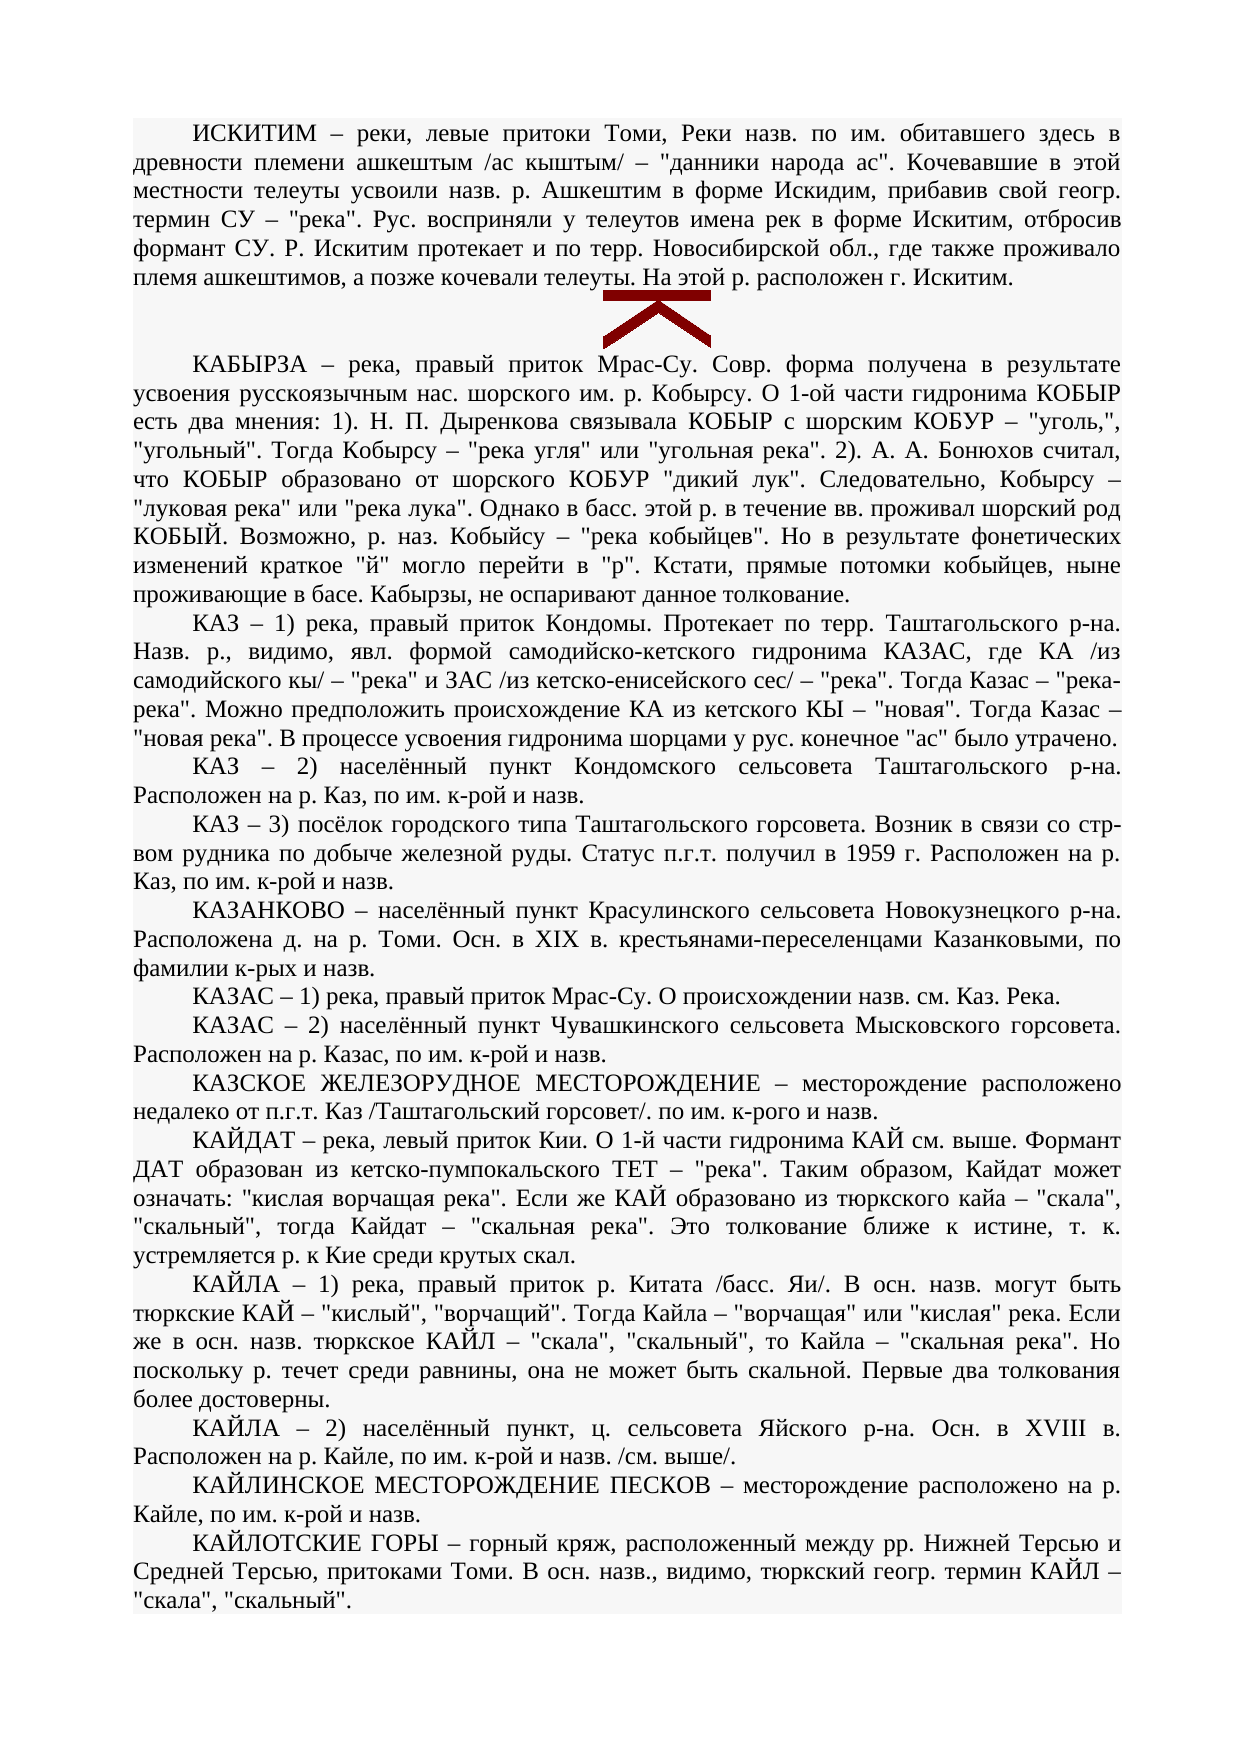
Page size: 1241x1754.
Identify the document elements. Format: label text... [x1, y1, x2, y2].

text КАЙЛОТСКИЕ ГОРЫ – горный кряж, расположенный между рр. Нижней Терсью и Средней Терсью, притоками Томи. В осн. назв., видимо, тюркский геогр. термин КАЙЛ – "скала", "скальный". [133, 1528, 1122, 1614]
text КАЗ – 3) посёлок городского типа Таштагольского горсовета. Возник в связи со стр-вом рудника по добыче железной руды. Статус п.г.т. получил в 1959 г. Расположен на р. Каз, по им. к-рой и назв. [133, 809, 1122, 895]
text КАЗАНКОВО – населённый пункт Красулинского сельсовета Новокузнецкого р-на. Расположена д. на р. Томи. Осн. в XIX в. крестьянами-переселенцами Казанковыми, по фамилии к-рых и назв. [133, 895, 1122, 981]
text КАЗ – 2) населённый пункт Кондомского сельсовета Таштагольского р-на. Расположен на р. Каз, по им. к-рой и назв. [133, 751, 1122, 809]
text КАЙЛА – 2) населённый пункт, ц. сельсовета Яйского р-на. Осн. в XVIII в. Расположен на р. Кайле, по им. к-рой и назв. /см. выше/. [133, 1413, 1122, 1470]
text КАЙДАТ – река, левый приток Кии. О 1-й части гидронима КАЙ см. выше. Формант ДАТ образован из кетско-пумпокальскоro ТЕТ – "река". Таким образом, Кайдат может означать: "кислая ворчащая река". Если же КАЙ образовано из тюркского кайа – "скала", "скальный", тогда Кайдат – "скальная река". Это толкование ближе к истине, т. к. устремляется р. к Кие среди крутых скал. [133, 1125, 1122, 1269]
text КАЗАС – 2) населённый пункт Чувашкинского сельсовета Мысковского горсовета. Расположен на р. Казас, по им. к-рой и назв. [133, 1010, 1122, 1068]
text КАЗ – 1) река, правый приток Кондомы. Протекает по терр. Таштагольского р-на. Назв. р., видимо, явл. формой самодийско-кетского гидронима КАЗАС, где КА /из самодийского кы/ – "река" и ЗАС /из кетско-енисейского сес/ – "река". Тогда Казас – "река-река". Можно предположить происхождение КА из кетского КЫ – "новая". Тогда Казас – "новая река". В процессе усвоения гидронима шорцами у рус. конечное "ас" было утрачено. [133, 608, 1122, 751]
text КАЗАС – 1) река, правый приток Мрас-Су. О происхождении назв. см. Каз. Река. [133, 981, 1122, 1010]
text КАБЫРЗА – река, правый приток Мрас-Су. Совр. форма получена в результате усвоения русскоязычным нас. шорского им. р. Кобырсу. О 1-ой части гидронима КОБЫР есть два мнения: 1). H. П. Дыренкова связывала КОБЫР с шорским КОБУР – "уголь,", "угольный". Тогда Кобырсу – "река угля" или "угольная река". 2). А. А. Бонюхов считал, что КОБЫР образовано от шорского КОБУР "дикий лук". Следовательно, Кобырсу – "луковая река" или "река лука". Однако в басс. этой р. в течение вв. проживал шорский род КОБЫЙ. Возможно, р. наз. Кобыйсу – "река кобыйцев". Но в результате фонетических изменений краткое "й" могло перейти в "р". Кстати, прямые потомки кобыйцев, ныне проживающие в басе. Кабырзы, не оспаривают данное толкование. [133, 349, 1122, 608]
text КАЙЛИНСКОЕ МЕСТОРОЖДЕНИЕ ПЕСКОВ – месторождение расположено на р. Кайле, по им. к-рой и назв. [133, 1470, 1122, 1528]
text КАЗСКОЕ ЖЕЛЕЗОРУДНОЕ МЕСТОРОЖДЕНИЕ – месторождение расположено недалеко от п.г.т. Каз /Таштагольский горсовет/. по им. к-рого и назв. [133, 1068, 1122, 1125]
text КАЙЛА – 1) река, правый приток р. Китата /басс. Яи/. В осн. назв. могут быть тюркские КАЙ – "кислый", "ворчащий". Тогда Кайла – "ворчащая" или "кислая" река. Если же в осн. назв. тюркское КАЙЛ – "скала", "скальный", то Кайла – "скальная река". Но поскольку р. течет среди равнины, она не может быть скальной. Первые два толкования более достоверны. [133, 1269, 1122, 1413]
text ИСКИТИМ – реки, левые притоки Томи, Реки назв. по им. обитавшего здесь в древности племени ашкештым /ас кыштым/ – "данники народа ас". Кочевавшие в этой местности телеуты усвоили назв. р. Ашкештим в форме Искидим, прибавив свой геогр. термин СУ – "река". Рус. восприняли у телеутов имена рек в форме Искитим, отбросив формант СУ. Р. Искитим протекает и по терр. Новосибирской обл., где также проживало племя ашкештимов, а позже кочевали телеуты. На этой р. расположен г. Искитим. [133, 118, 1122, 291]
